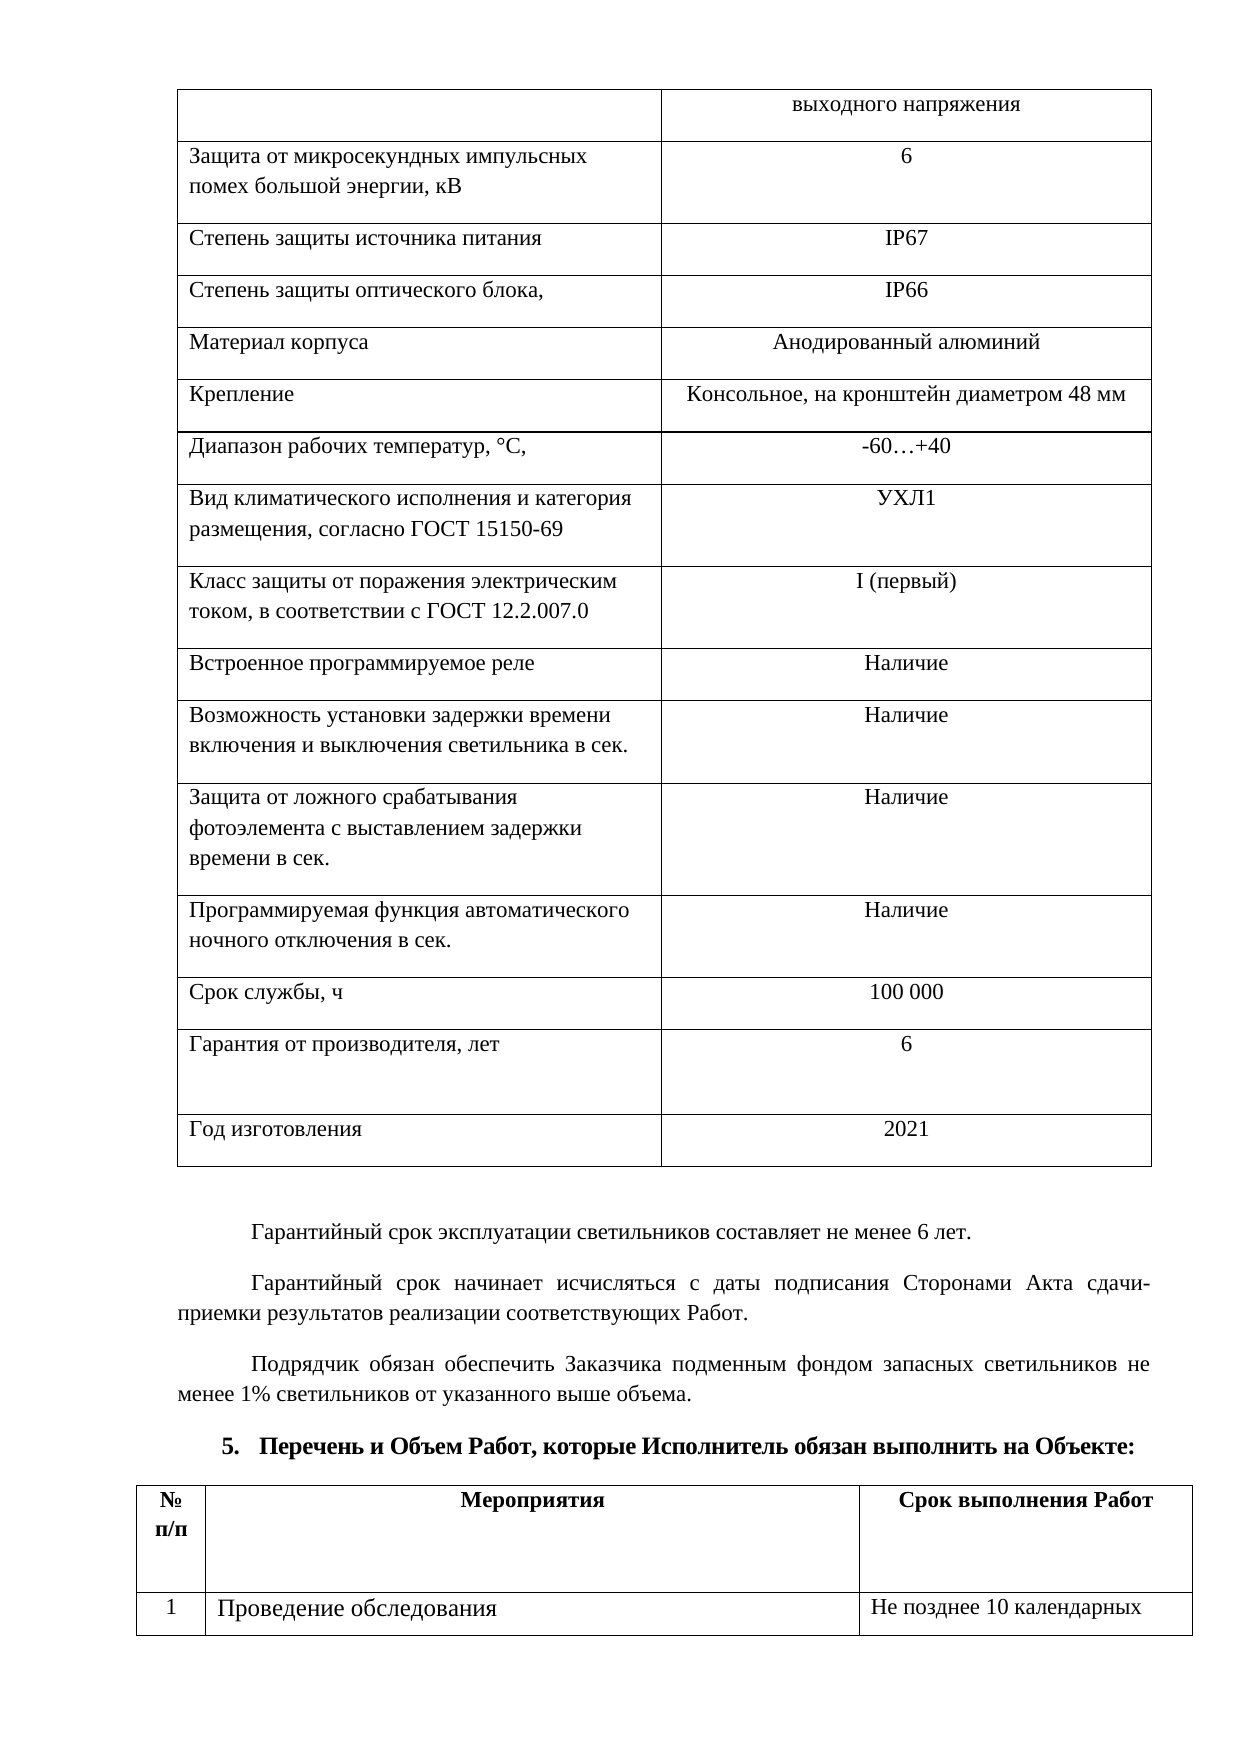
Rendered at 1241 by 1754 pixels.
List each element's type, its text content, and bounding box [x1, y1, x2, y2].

table_cell Год изготовления [178, 1115, 661, 1166]
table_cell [662, 90, 1151, 141]
table_cell I (первый) [662, 567, 1151, 648]
text Гарантийный срок эксплуатации светильников составляет не менее 6 лет. [177, 1218, 1152, 1244]
table_cell Наличие [662, 896, 1151, 977]
table_cell IP67 [662, 224, 1151, 275]
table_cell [178, 90, 661, 141]
table_cell Консольное, на кронштейн диаметром 48 мм [662, 380, 1151, 431]
table_cell Анодированный алюминий [662, 328, 1151, 379]
table_cell 6 [662, 142, 1151, 223]
table_cell Наличие [662, 649, 1151, 700]
table_cell 1 [137, 1593, 205, 1635]
table_cell -60…+40 [662, 433, 1151, 483]
table_cell Крепление [178, 380, 661, 431]
text Гарантийный срок начинает исчисляться с даты подписания Сторонами Акта сдачи-приемки результатов реализации соответствующих Работ. [177, 1269, 1152, 1325]
table_cell УХЛ1 [662, 485, 1151, 566]
table_cell Программируемая функция автоматического ночного отключения в сек. [178, 896, 661, 977]
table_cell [206, 1593, 859, 1635]
table_cell Срок службы, ч [178, 978, 661, 1029]
table_cell 6 [662, 1030, 1151, 1113]
table_cell Наличие [662, 784, 1151, 895]
table_cell Гарантия от производителя, лет [178, 1030, 661, 1113]
table_cell Диапазон рабочих температур, °С, [178, 433, 661, 483]
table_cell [860, 1593, 1192, 1635]
table_cell 2021 [662, 1115, 1151, 1166]
list Перечень и Объем Работ, которые Исполнитель обязан выполнить на Объекте: [221, 1431, 1152, 1460]
table_cell Вид климатического исполнения и категория размещения, согласно ГОСТ 15150-69 [178, 485, 661, 566]
table_cell Степень защиты источника питания [178, 224, 661, 275]
table_cell Возможность установки задержки времени включения и выключения светильника в сек. [178, 701, 661, 782]
table_cell Защита от микросекундных импульсных помех большой энергии, кВ [178, 142, 661, 223]
table_header Срок выполнения Работ [860, 1486, 1192, 1592]
table_header № п/п [137, 1486, 205, 1592]
table_cell Наличие [662, 701, 1151, 782]
table_cell Материал корпуса [178, 328, 661, 379]
table_cell Встроенное программируемое реле [178, 649, 661, 700]
table_header Мероприятия [206, 1486, 859, 1592]
table_cell Степень защиты оптического блока, [178, 276, 661, 327]
table_cell 100 000 [662, 978, 1151, 1029]
table_cell Класс защиты от поражения электрическим током, в соответствии с ГОСТ 12.2.007.0 [178, 567, 661, 648]
table_cell Защита от ложного срабатывания фотоэлемента с выставлением задержки времени в сек. [178, 784, 661, 895]
text Подрядчик обязан обеспечить Заказчика подменным фондом запасных светильников не менее 1% светильников от указанного выше объема. [177, 1350, 1152, 1407]
table_cell IP66 [662, 276, 1151, 327]
